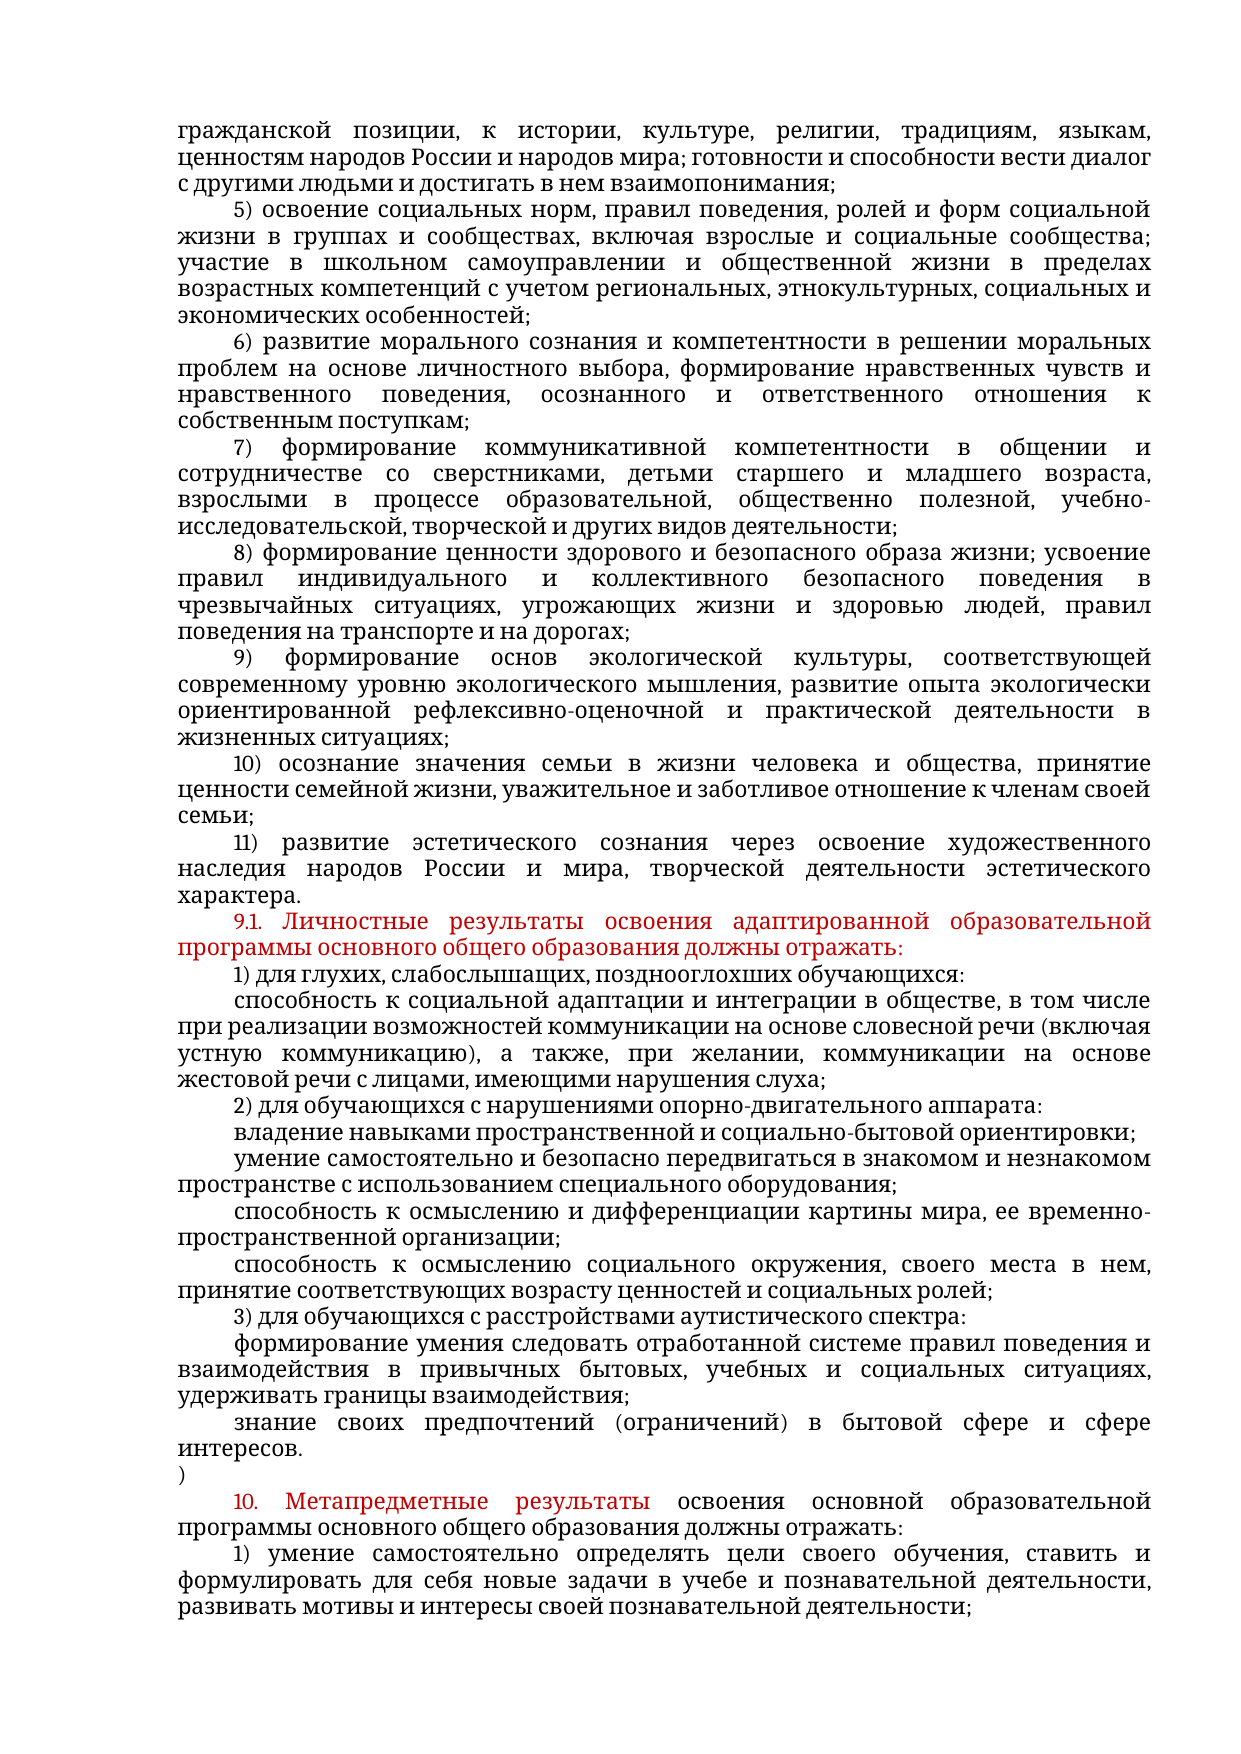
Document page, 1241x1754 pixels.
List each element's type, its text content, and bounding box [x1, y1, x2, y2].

text способность к осмыслению и дифференциации картины мира, ее временно-пространственной организации; [177, 1199, 1152, 1251]
text ) [177, 1462, 1152, 1488]
text способность к социальной адаптации и интеграции в обществе, в том числе при реализации возможностей коммуникации на основе словесной речи (включая устную коммуникацию), а также, при желании, коммуникации на основе жестовой речи с лицами, имеющими нарушения слуха; [177, 988, 1152, 1093]
text владение навыками пространственной и социально-бытовой ориентировки; [177, 1119, 1152, 1146]
text 9.1. Личностные результаты освоения адаптированной образовательной программы основного общего образования должны отражать: [177, 909, 1152, 961]
text умение самостоятельно и безопасно передвигаться в знакомом и незнакомом пространстве с использованием специального оборудования; [177, 1146, 1152, 1199]
text 1) для глухих, слабослышащих, позднооглохших обучающихся: [177, 961, 1152, 988]
text 10. Метапредметные результаты освоения основной образовательной программы основного общего образования должны отражать: [177, 1488, 1152, 1541]
text способность к осмыслению социального окружения, своего места в нем, принятие соответствующих возрасту ценностей и социальных ролей; [177, 1251, 1152, 1304]
text 6) развитие морального сознания и компетентности в решении моральных проблем на основе личностного выбора, формирование нравственных чувств и нравственного поведения, осознанного и ответственного отношения к собственным поступкам; [177, 329, 1152, 434]
text 2) для обучающихся с нарушениями опорно-двигательного аппарата: [177, 1093, 1152, 1119]
text 11) развитие эстетического сознания через освоение художественного наследия народов России и мира, творческой деятельности эстетического характера. [177, 830, 1152, 909]
text знание своих предпочтений (ограничений) в бытовой сфере и сфере интересов. [177, 1409, 1152, 1462]
text 5) освоение социальных норм, правил поведения, ролей и форм социальной жизни в группах и сообществах, включая взрослые и социальные сообщества; участие в школьном самоуправлении и общественной жизни в пределах возрастных компетенций с учетом региональных, этнокультурных, социальных и экономических особенностей; [177, 197, 1152, 329]
text 8) формирование ценности здорового и безопасного образа жизни; усвоение правил индивидуального и коллективного безопасного поведения в чрезвычайных ситуациях, угрожающих жизни и здоровью людей, правил поведения на транспорте и на дорогах; [177, 540, 1152, 645]
text 10) осознание значения семьи в жизни человека и общества, принятие ценности семейной жизни, уважительное и заботливое отношение к членам своей семьи; [177, 751, 1152, 830]
text 7) формирование коммуникативной компетентности в общении и сотрудничестве со сверстниками, детьми старшего и младшего возраста, взрослыми в процессе образовательной, общественно полезной, учебно-исследовательской, творческой и других видов деятельности; [177, 434, 1152, 540]
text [177, 118, 1152, 197]
text 3) для обучающихся с расстройствами аутистического спектра: [177, 1304, 1152, 1330]
text 1) умение самостоятельно определять цели своего обучения, ставить и формулировать для себя новые задачи в учебе и познавательной деятельности, развивать мотивы и интересы своей познавательной деятельности; [177, 1541, 1152, 1620]
text 9) формирование основ экологической культуры, соответствующей современному уровню экологического мышления, развитие опыта экологически ориентированной рефлексивно-оценочной и практической деятельности в жизненных ситуациях; [177, 645, 1152, 751]
text формирование умения следовать отработанной системе правил поведения и взаимодействия в привычных бытовых, учебных и социальных ситуациях, удерживать границы взаимодействия; [177, 1330, 1152, 1409]
